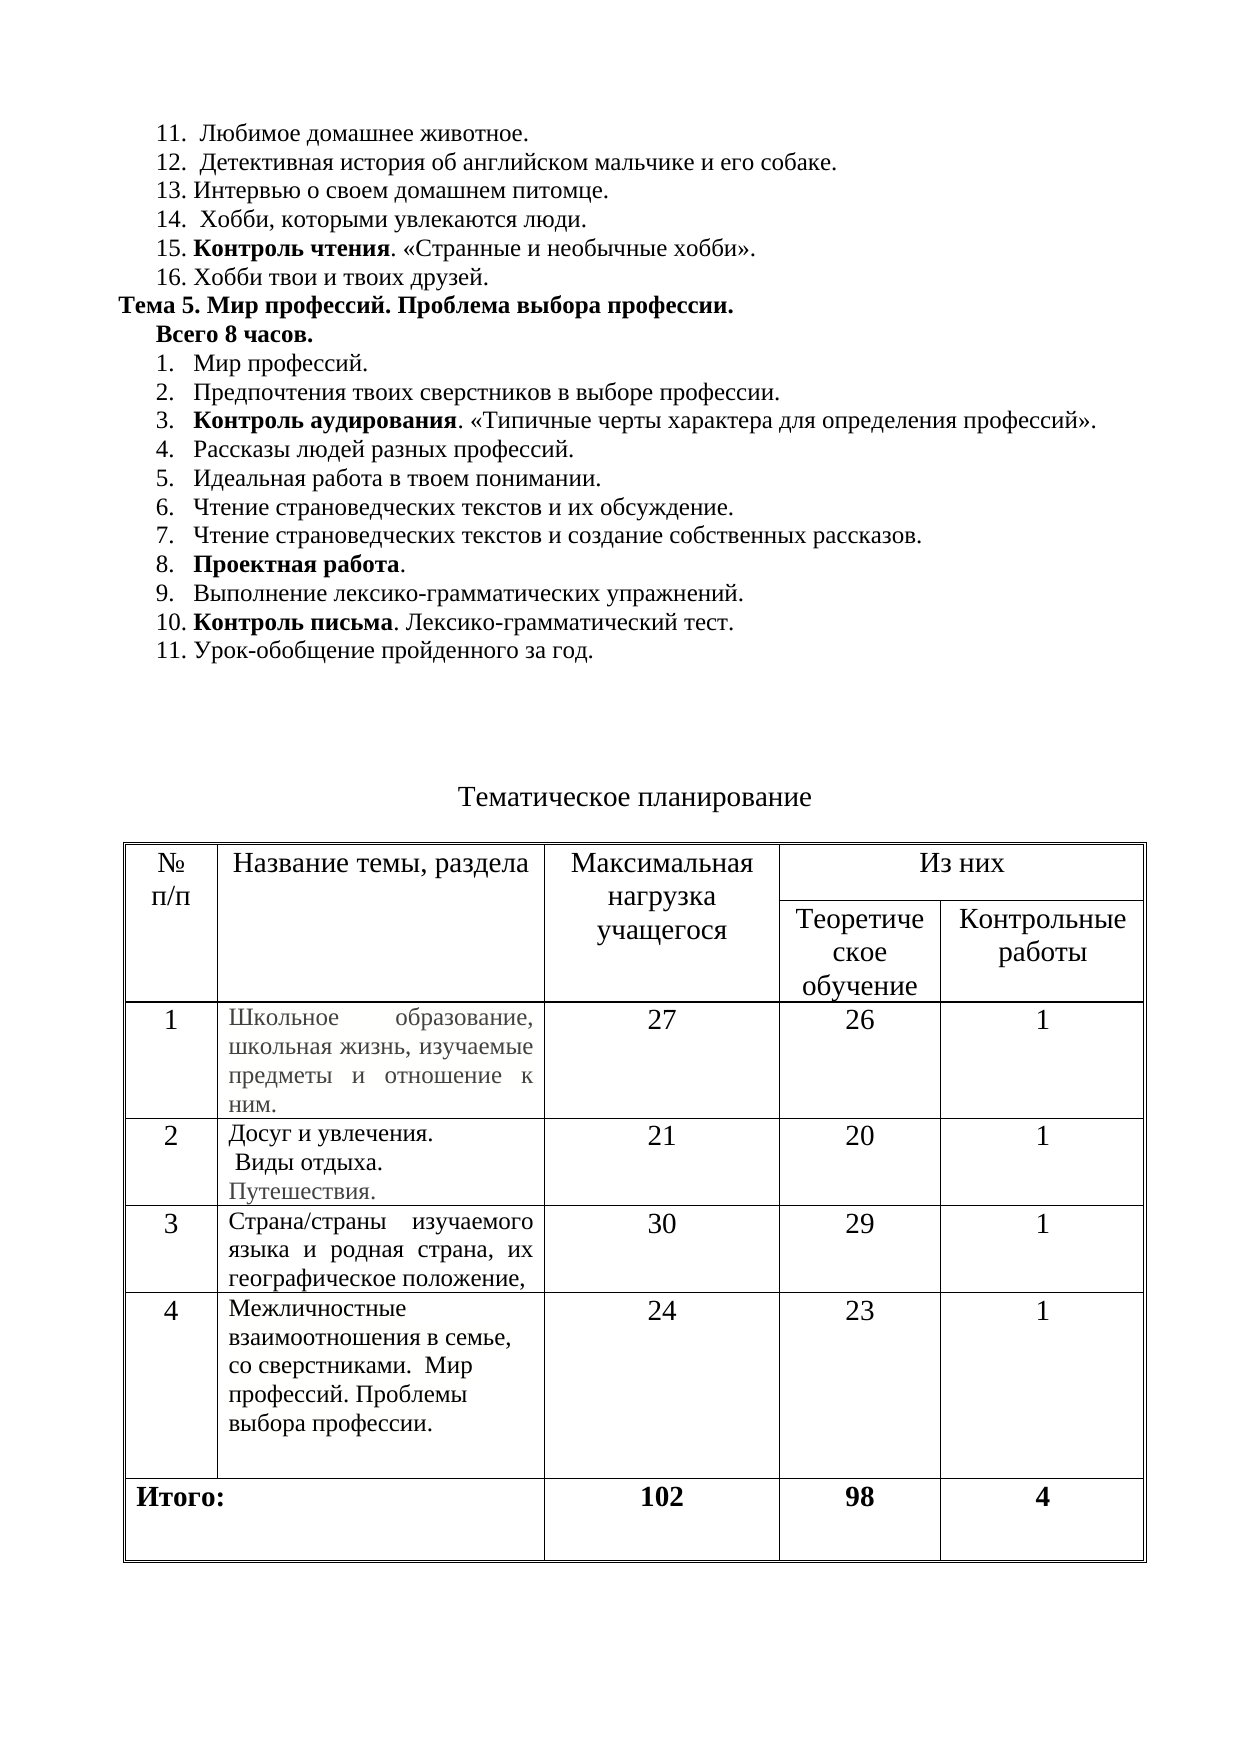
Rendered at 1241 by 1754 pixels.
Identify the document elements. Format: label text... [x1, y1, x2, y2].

table_cell 24 [545, 1293, 779, 1478]
table_cell Итого: [126, 1479, 544, 1560]
list Мир профессий. [156, 348, 1152, 377]
table_cell 102 [545, 1479, 779, 1560]
table_cell 26 [780, 1003, 940, 1117]
list Детективная история об английском мальчике и его собаке. [156, 147, 1152, 176]
table_cell Страна/страны изучаемого языка и родная страна, их географическое положение, [218, 1206, 544, 1292]
list Любимое домашнее животное. [156, 118, 1152, 147]
list Выполнение лексико-грамматических упражнений. [156, 578, 1152, 607]
table_cell Межличностные взаимоотношения в семье, со сверстниками. Мир профессий. Проблемы выбора профессии. [218, 1293, 544, 1478]
table_cell 98 [780, 1479, 940, 1560]
table_cell 1 [941, 1003, 1143, 1117]
table_cell 3 [126, 1206, 217, 1292]
table_cell 4 [126, 1293, 217, 1478]
table_cell 23 [780, 1293, 940, 1478]
table_cell Школьное образование, школьная жизнь, изучаемые предметы и отношение к ним. [277, 1003, 544, 1117]
list Контроль письма. Лексико-грамматический тест. [156, 607, 1152, 636]
table_cell 2 [126, 1119, 217, 1205]
text Тема 5. Мир профессий. Проблема выбора профессии. [118, 291, 1152, 319]
list Предпочтения твоих сверстников в выборе профессии. [156, 377, 1152, 406]
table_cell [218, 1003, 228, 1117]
table_cell 1 [941, 1119, 1143, 1205]
table_cell 27 [545, 1003, 779, 1117]
table_cell 1 [941, 1293, 1143, 1478]
table_header Максимальная нагрузка учащегося [545, 845, 779, 1001]
table_header № п/п [126, 845, 217, 1001]
list Контроль чтения. «Странные и необычные хобби». [156, 233, 1152, 262]
list Чтение страноведческих текстов и создание собственных рассказов. [156, 521, 1152, 549]
table_cell 21 [545, 1119, 779, 1205]
list Контроль аудирования. «Типичные черты характера для определения профессий». [156, 406, 1152, 434]
table_cell 20 [780, 1119, 940, 1205]
table_cell 29 [780, 1206, 940, 1292]
table_cell 30 [545, 1206, 779, 1292]
list Проектная работа. [156, 549, 1152, 578]
list Идеальная работа в твоем понимании. [156, 463, 1152, 492]
table_cell Контрольные работы [941, 901, 1143, 1001]
text Тематическое планирование [118, 779, 1152, 813]
table_cell 4 [941, 1479, 1143, 1560]
list Хобби твои и твоих друзей. [156, 262, 1152, 291]
table_header Из них [780, 845, 1143, 900]
list Рассказы людей разных профессий. [156, 434, 1152, 463]
table_header Название темы, раздела [218, 845, 544, 1001]
table_cell 1 [941, 1206, 1143, 1292]
table_cell Теоретическое обучение [780, 901, 940, 1001]
list Урок-обобщение пройденного за год. [156, 636, 1152, 664]
table_cell 1 [126, 1003, 217, 1117]
list Чтение страноведческих текстов и их обсуждение. [156, 492, 1152, 521]
list Хобби, которыми увлекаются люди. [156, 204, 1152, 233]
list Интервью о своем домашнем питомце. [156, 176, 1152, 204]
table_cell Досуг и увлечения. Виды отдыха. Путешествия. [218, 1119, 544, 1205]
text Всего 8 часов. [118, 319, 1152, 348]
